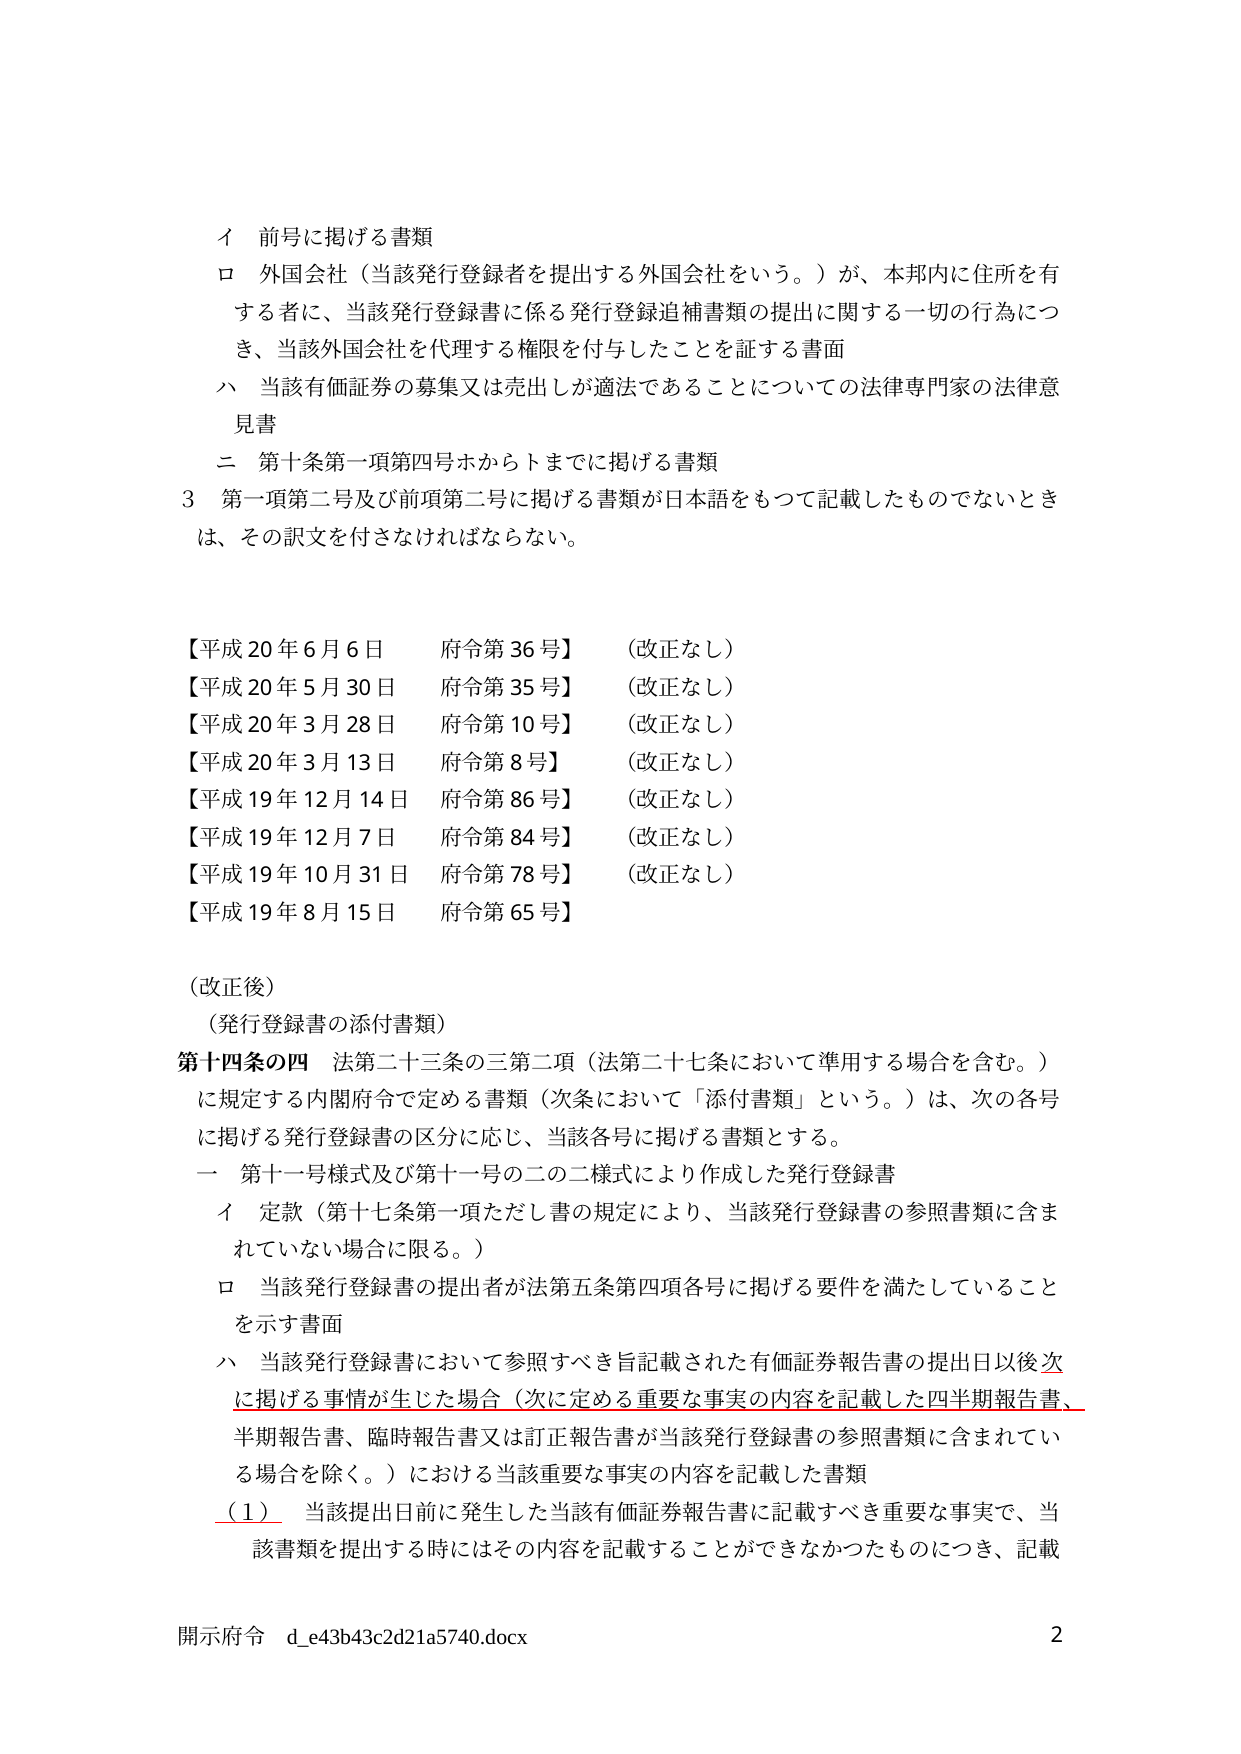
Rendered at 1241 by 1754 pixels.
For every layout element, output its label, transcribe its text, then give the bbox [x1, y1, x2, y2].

text 【平成20年3月28日 府令第10号】 （改正なし） [177, 704, 1063, 742]
text （改正後） [177, 967, 1063, 1004]
text ロ 外国会社（当該発行登録者を提出する外国会社をいう。）が、本邦内に住所を有する者に、当該発行登録書に係る発行登録追補書類の提出に関する一切の行為につき、当該外国会社を代理する権限を付与したことを証する書面 [215, 254, 1063, 367]
text 第十四条の四 法第二十三条の三第二項（法第二十七条において準用する場合を含む。）に規定する内閣府令で定める書類（次条において「添付書類」という。）は、次の各号に掲げる発行登録書の区分に応じ、当該各号に掲げる書類とする。 [177, 1042, 1063, 1154]
text イ 定款（第十七条第一項ただし書の規定により、当該発行登録書の参照書類に含まれていない場合に限る。） [215, 1192, 1063, 1267]
text ３ 第一項第二号及び前項第二号に掲げる書類が日本語をもつて記載したものでないときは、その訳文を付さなければならない。 [177, 479, 1063, 554]
text 【平成20年6月6日 府令第36号】 （改正なし） [177, 629, 1063, 667]
text 【平成19年10月31日 府令第78号】 （改正なし） [177, 854, 1063, 892]
text ハ 当該有価証券の募集又は売出しが適法であることについての法律専門家の法律意見書 [215, 367, 1063, 442]
text イ 前号に掲げる書類 [215, 217, 1063, 254]
text 【平成19年12月7日 府令第84号】 （改正なし） [177, 817, 1063, 854]
text 一 第十一号様式及び第十一号の二の二様式により作成した発行登録書 [196, 1154, 1063, 1192]
text （発行登録書の添付書類） [196, 1004, 1063, 1042]
text ニ 第十条第一項第四号ホからトまでに掲げる書類 [215, 442, 1063, 479]
text ハ 当該発行登録書において参照すべき旨記載された有価証券報告書の提出日以後次に掲げる事情が生じた場合（次に定める重要な事実の内容を記載した四半期報告書、半期報告書、臨時報告書又は訂正報告書が当該発行登録書の参照書類に含まれている場合を除く。）における当該重要な事実の内容を記載した書類 [215, 1342, 1063, 1492]
text 【平成20年3月13日 府令第8号】 （改正なし） [177, 742, 1063, 779]
text 【平成19年8月15日 府令第65号】 [177, 892, 1063, 929]
text 【平成19年12月14日 府令第86号】 （改正なし） [177, 779, 1063, 817]
text 【平成20年5月30日 府令第35号】 （改正なし） [177, 667, 1063, 704]
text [215, 1492, 1063, 1567]
text ロ 当該発行登録書の提出者が法第五条第四項各号に掲げる要件を満たしていることを示す書面 [215, 1267, 1063, 1342]
